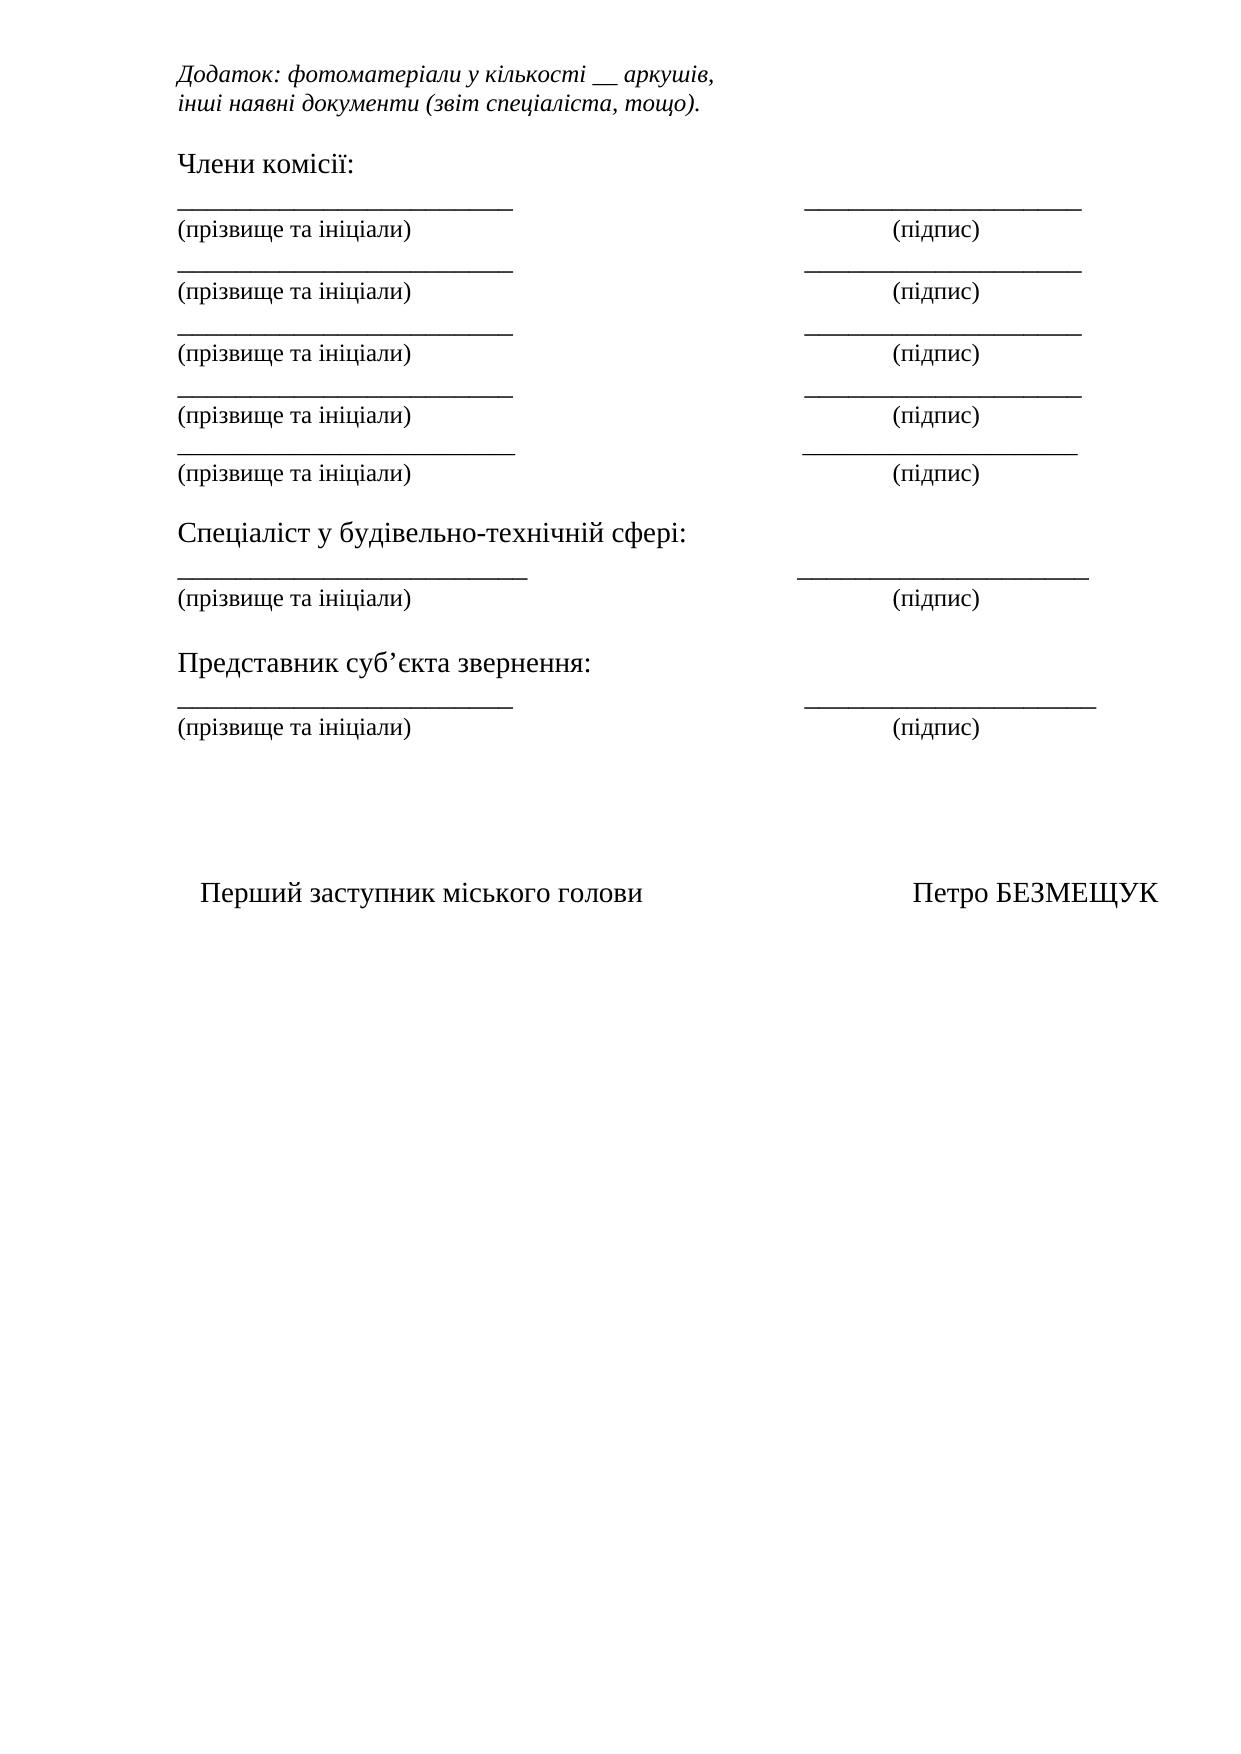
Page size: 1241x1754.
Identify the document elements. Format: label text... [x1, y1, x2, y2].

text _______________________ ____________________ [177, 678, 1181, 712]
text (прізвище та ініціали) (підпис) [177, 583, 1181, 611]
table_header Члени комісії: _______________________ ___________________ (прізвище та ініціали) (підпис) _______________________ ___________________ (прізвище та ініціали) (підпис) _______________________ ___________________ (прізвище та ініціали) (підпис) _______________________ ___________________ (прізвище та ініціали) (підпис) ___________________________ ______________________ (прізвище та ініціали) (підпис) [177, 147, 1137, 516]
text Спеціаліст у будівельно-технічній сфері: [177, 516, 1181, 549]
text Додаток: фотоматеріали у кількості __ аркушів, [177, 59, 1181, 88]
text ________________________ ____________________ [177, 549, 1181, 583]
text Перший заступник міського голови Петро БЕЗМЕЩУК [177, 875, 1181, 908]
text Представник суб’єкта звернення: [177, 645, 1181, 678]
text інші наявні документи (звіт спеціаліста, тощо). [177, 88, 1181, 117]
text (прізвище та ініціали) (підпис) [177, 712, 1181, 741]
